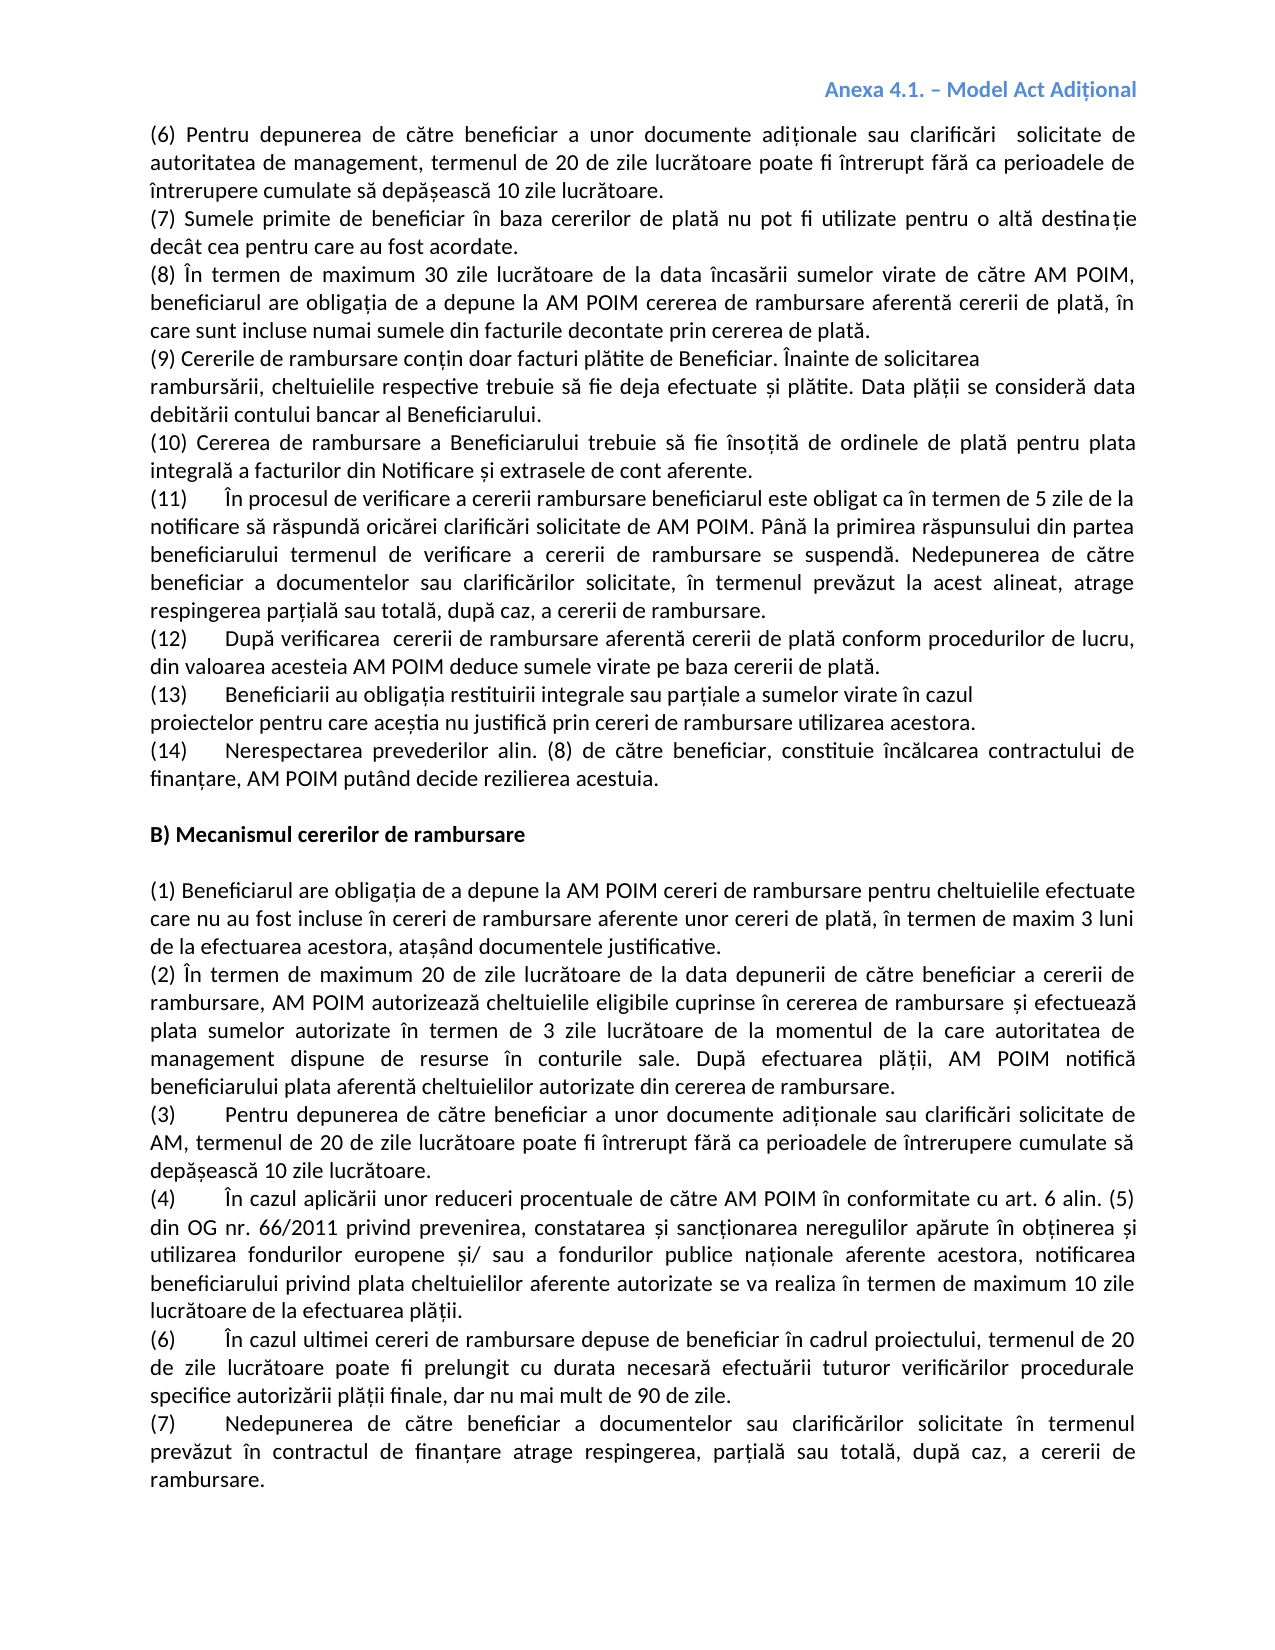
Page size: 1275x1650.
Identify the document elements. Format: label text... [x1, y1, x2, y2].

text (6) Pentru depunerea de către beneficiar a unor documente adiţionale sau clarificări solicitate de autoritatea de management, termenul de 20 de zile lucrătoare poate fi întrerupt fără ca perioadele de întrerupere cumulate să depăşească 10 zile lucrătoare. [150, 120, 1137, 204]
text (4) În cazul aplicării unor reduceri procentuale de către AM POIM în conformitate cu art. 6 alin. (5) din OG nr. 66/2011 privind prevenirea, constatarea şi sancţionarea neregulilor apărute în obţinerea şi utilizarea fondurilor europene şi/ sau a fondurilor publice naţionale aferente acestora, notificarea beneficiarului privind plata cheltuielilor aferente autorizate se va realiza în termen de maximum 10 zile lucrătoare de la efectuarea plăţii. [150, 1184, 1137, 1325]
text rambursării, cheltuielile respective trebuie să fie deja efectuate şi plătite. Data plăţii se consideră data debitării contului bancar al Beneficiarului. [150, 372, 1137, 428]
text (1) Beneficiarul are obligaţia de a depune la AM POIM cereri de rambursare pentru cheltuielile efectuate care nu au fost incluse în cereri de rambursare aferente unor cereri de plată, în termen de maxim 3 luni de la efectuarea acestora, ataşând documentele justificative. [150, 876, 1137, 960]
text (13) Beneficiarii au obligaţia restituirii integrale sau parţiale a sumelor virate în cazul [150, 680, 1137, 708]
text (12) După verificarea cererii de rambursare aferentă cererii de plată conform procedurilor de lucru, din valoarea acesteia AM POIM deduce sumele virate pe baza cererii de plată. [150, 624, 1137, 680]
text (7) Sumele primite de beneficiar în baza cererilor de plată nu pot fi utilizate pentru o altă destinaţie decât cea pentru care au fost acordate. [150, 204, 1137, 260]
text (11) În procesul de verificare a cererii rambursare beneficiarul este obligat ca în termen de 5 zile de la notificare să răspundă oricărei clarificări solicitate de AM POIM. Până la primirea răspunsului din partea beneficiarului termenul de verificare a cererii de rambursare se suspendă. Nedepunerea de către beneficiar a documentelor sau clarificărilor solicitate, în termenul prevăzut la acest alineat, atrage respingerea parţială sau totală, după caz, a cererii de rambursare. [150, 484, 1137, 624]
text B) Mecanismul cererilor de rambursare [150, 820, 1137, 848]
text (8) În termen de maximum 30 zile lucrătoare de la data încasării sumelor virate de către AM POIM, beneficiarul are obligaţia de a depune la AM POIM cererea de rambursare aferentă cererii de plată, în care sunt incluse numai sumele din facturile decontate prin cererea de plată. [150, 260, 1137, 344]
text (14) Nerespectarea prevederilor alin. (8) de către beneficiar, constituie încălcarea contractului de finanţare, AM POIM putând decide rezilierea acestuia. [150, 736, 1137, 792]
text (6) În cazul ultimei cereri de rambursare depuse de beneficiar în cadrul proiectului, termenul de 20 de zile lucrătoare poate fi prelungit cu durata necesară efectuării tuturor verificărilor procedurale specifice autorizării plăţii finale, dar nu mai mult de 90 de zile. [150, 1325, 1137, 1409]
text proiectelor pentru care aceştia nu justifică prin cereri de rambursare utilizarea acestora. [150, 708, 1137, 736]
text (7) Nedepunerea de către beneficiar a documentelor sau clarificărilor solicitate în termenul prevăzut în contractul de finanţare atrage respingerea, parţială sau totală, după caz, a cererii de rambursare. [150, 1409, 1137, 1493]
text (3) Pentru depunerea de către beneficiar a unor documente adiţionale sau clarificări solicitate de AM, termenul de 20 de zile lucrătoare poate fi întrerupt fără ca perioadele de întrerupere cumulate să depăşească 10 zile lucrătoare. [150, 1101, 1137, 1184]
text (2) În termen de maximum 20 de zile lucrătoare de la data depunerii de către beneficiar a cererii de rambursare, AM POIM autorizează cheltuielile eligibile cuprinse în cererea de rambursare şi efectuează plata sumelor autorizate în termen de 3 zile lucrătoare de la momentul de la care autoritatea de management dispune de resurse în conturile sale. După efectuarea plăţii, AM POIM notifică beneficiarului plata aferentă cheltuielilor autorizate din cererea de rambursare. [150, 960, 1137, 1101]
text (9) Cererile de rambursare conţin doar facturi plătite de Beneficiar. Înainte de solicitarea [150, 344, 1137, 372]
text (10) Cererea de rambursare a Beneficiarului trebuie să fie însoţită de ordinele de plată pentru plata integrală a facturilor din Notificare şi extrasele de cont aferente. [150, 428, 1137, 484]
